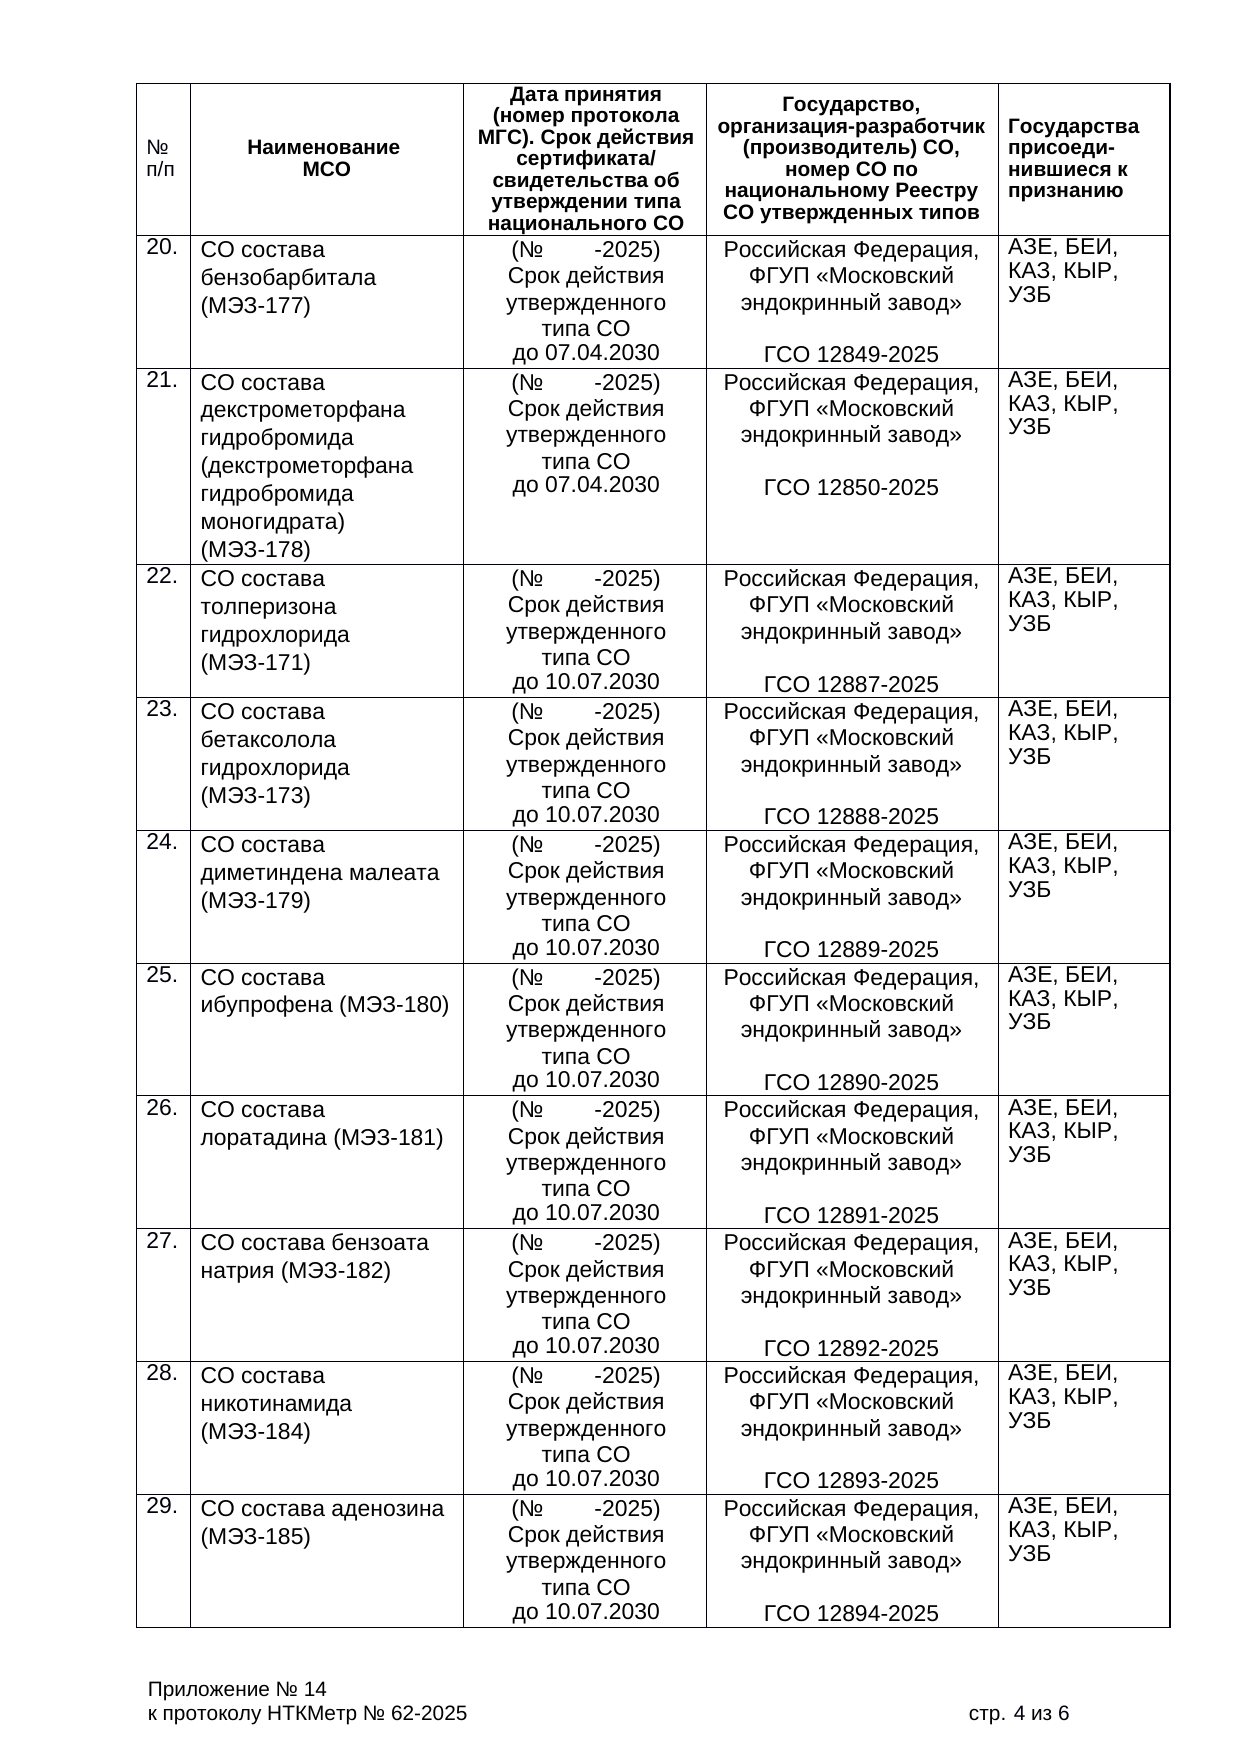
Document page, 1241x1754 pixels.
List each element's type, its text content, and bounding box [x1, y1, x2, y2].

table_cell Российская Федерация, ФГУП «Московский эндокринный завод» ГСО 12889-2025 [707, 831, 998, 962]
table_cell [137, 1495, 190, 1627]
table_cell [137, 236, 190, 367]
table_cell АЗЕ, БЕИ, КАЗ, КЫР, УЗБ [999, 565, 1169, 697]
table_cell (№ -2025) Срок действия утвержденного типа СО до 10.07.2030 [464, 698, 706, 830]
table_cell [137, 1096, 190, 1228]
table_cell СО состава бензобарбитала (МЭЗ-177) [191, 236, 463, 367]
table_cell АЗЕ, БЕИ, КАЗ, КЫР, УЗБ [999, 369, 1169, 564]
table_cell СО состава ибупрофена (МЭЗ-180) [191, 964, 463, 1095]
table_cell Российская Федерация, ФГУП «Московский эндокринный завод» ГСО 12893-2025 [707, 1362, 998, 1494]
table_cell СО состава толперизона гидрохлорида (МЭЗ-171) [191, 565, 463, 697]
table_cell (№ -2025) Срок действия утвержденного типа СО до 07.04.2030 [464, 369, 706, 564]
table_cell Российская Федерация, ФГУП «Московский эндокринный завод» ГСО 12894-2025 [707, 1495, 998, 1627]
table_cell СО состава никотинамида (МЭЗ-184) [191, 1362, 463, 1494]
table_cell [137, 1229, 190, 1361]
table_cell [137, 1362, 190, 1494]
table_cell [137, 964, 190, 1095]
table_cell АЗЕ, БЕИ, КАЗ, КЫР, УЗБ [999, 698, 1169, 830]
table_cell СО состава диметиндена малеата (МЭЗ-179) [191, 831, 463, 962]
table_cell Российская Федерация, ФГУП «Московский эндокринный завод» ГСО 12890-2025 [707, 964, 998, 1095]
table_header Государство, организация-разработчик (производитель) СО, номер СО по национальному Реестру СО утвержденных типов [707, 84, 998, 235]
table_header Дата принятия (номер протокола МГС). Срок действия сертификата/ свидетельства об утверждении типа национального СО [464, 84, 706, 235]
table_cell СО состава бензоата натрия (МЭЗ-182) [191, 1229, 463, 1361]
table_cell (№ -2025) Срок действия утвержденного типа СО до 07.04.2030 [464, 236, 706, 367]
table_cell АЗЕ, БЕИ, КАЗ, КЫР, УЗБ [999, 1229, 1169, 1361]
table_cell [137, 369, 190, 564]
table_cell Российская Федерация, ФГУП «Московский эндокринный завод» ГСО 12850-2025 [707, 369, 998, 564]
table_cell СО состава бетаксолола гидрохлорида (МЭЗ-173) [191, 698, 463, 830]
table_cell (№ -2025) Срок действия утвержденного типа СО до 10.07.2030 [464, 1229, 706, 1361]
table_cell АЗЕ, БЕИ, КАЗ, КЫР, УЗБ [999, 831, 1169, 962]
table_cell СО состава декстрометорфана гидробромида (декстрометорфана гидробромида моногидрата) (МЭЗ-178) [191, 369, 463, 564]
table_cell (№ -2025) Срок действия утвержденного типа СО до 10.07.2030 [464, 565, 706, 697]
table_header № п/п [137, 84, 190, 235]
table_cell Российская Федерация, ФГУП «Московский эндокринный завод» ГСО 12891-2025 [707, 1096, 998, 1228]
table_cell СО состава аденозина (МЭЗ-185) [191, 1495, 463, 1627]
table_cell АЗЕ, БЕИ, КАЗ, КЫР, УЗБ [999, 1495, 1169, 1627]
table_cell (№ -2025) Срок действия утвержденного типа СО до 10.07.2030 [464, 964, 706, 1095]
table_cell [137, 565, 190, 697]
table_cell [137, 698, 190, 830]
table_header Государства присоеди-нившиеся к признанию [999, 84, 1169, 235]
table_cell АЗЕ, БЕИ, КАЗ, КЫР, УЗБ [999, 1362, 1169, 1494]
table_cell [137, 831, 190, 962]
table_cell Российская Федерация, ФГУП «Московский эндокринный завод» ГСО 12849-2025 [707, 236, 998, 367]
table_cell (№ -2025) Срок действия утвержденного типа СО до 10.07.2030 [464, 1096, 706, 1228]
table_cell Российская Федерация, ФГУП «Московский эндокринный завод» ГСО 12892-2025 [707, 1229, 998, 1361]
table_cell СО состава лоратадина (МЭЗ-181) [191, 1096, 463, 1228]
table_cell (№ -2025) Срок действия утвержденного типа СО до 10.07.2030 [464, 1495, 706, 1627]
table_cell АЗЕ, БЕИ, КАЗ, КЫР, УЗБ [999, 964, 1169, 1095]
table_cell Российская Федерация, ФГУП «Московский эндокринный завод» ГСО 12887-2025 [707, 565, 998, 697]
table_cell АЗЕ, БЕИ, КАЗ, КЫР, УЗБ [999, 236, 1169, 367]
table_header Наименование МСО [191, 84, 463, 235]
table_cell (№ -2025) Срок действия утвержденного типа СО до 10.07.2030 [464, 831, 706, 962]
table_cell Российская Федерация, ФГУП «Московский эндокринный завод» ГСО 12888-2025 [707, 698, 998, 830]
table_cell (№ -2025) Срок действия утвержденного типа СО до 10.07.2030 [464, 1362, 706, 1494]
table_cell АЗЕ, БЕИ, КАЗ, КЫР, УЗБ [999, 1096, 1169, 1228]
